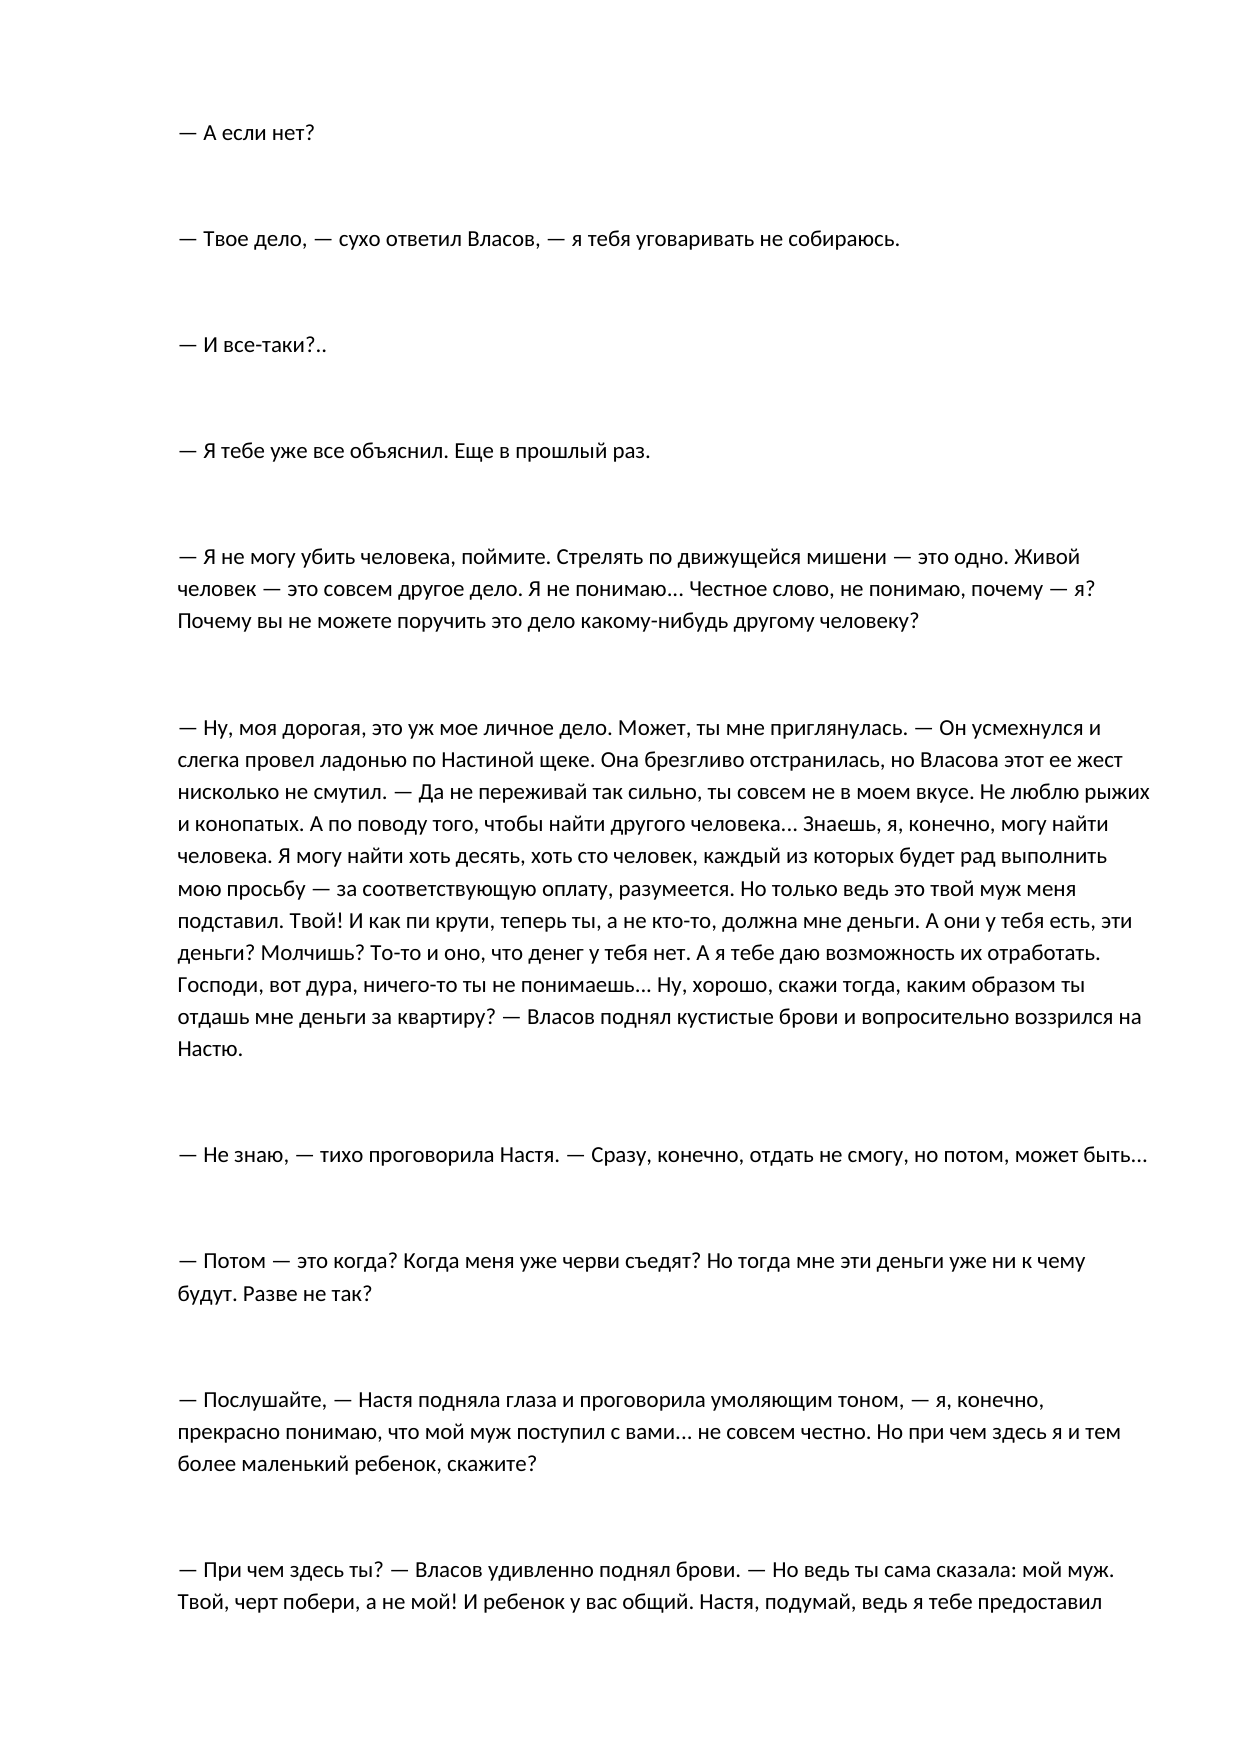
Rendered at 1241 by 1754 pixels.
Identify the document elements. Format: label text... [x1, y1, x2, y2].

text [177, 1555, 1152, 1616]
text — Я тебе уже все объяснил. Еще в прошлый раз. [177, 436, 1152, 464]
text — Не знаю, — тихо проговорила Настя. — Сразу, конечно, отдать не смогу, но потом, может быть... [177, 1141, 1152, 1169]
text — И все-таки?.. [177, 330, 1152, 358]
text — Послушайте, — Настя подняла глаза и проговорила умоляющим тоном, — я, конечно, прекрасно понимаю, что мой муж поступил с вами... не совсем честно. Но при чем здесь я и тем более маленький ребенок, скажите? [177, 1385, 1152, 1477]
text — Ну, моя дорогая, это уж мое личное дело. Может, ты мне приглянулась. — Он усмехнулся и слегка провел ладонью по Настиной щеке. Она брезгливо отстранилась, но Власова этот ее жест нисколько не смутил. — Да не переживай так сильно, ты совсем не в моем вкусе. Не люблю рыжих и конопатых. А по поводу того, чтобы найти другого человека... Знаешь, я, конечно, могу найти человека. Я могу найти хоть десять, хоть сто человек, каждый из которых будет рад выполнить мою просьбу — за соответствующую оплату, разумеется. Но только ведь это твой муж меня подставил. Твой! И как пи крути, теперь ты, а не кто-то, должна мне деньги. А они у тебя есть, эти деньги? Молчишь? То-то и оно, что денег у тебя нет. А я тебе даю возможность их отработать. Господи, вот дура, ничего-то ты не понимаешь... Ну, хорошо, скажи тогда, каким образом ты отдашь мне деньги за квартиру? — Власов поднял кустистые брови и вопросительно воззрился на Настю. [177, 713, 1152, 1063]
text — Потом — это когда? Когда меня уже черви съедят? Но тогда мне эти деньги уже ни к чему будут. Разве не так? [177, 1247, 1152, 1307]
text — А если нет? [177, 118, 1152, 146]
text — Твое дело, — сухо ответил Власов, — я тебя уговаривать не собираюсь. [177, 224, 1152, 252]
text — Я не могу убить человека, поймите. Стрелять по движущейся мишени — это одно. Живой человек — это совсем другое дело. Я не понимаю... Честное слово, не понимаю, почему — я? Почему вы не можете поручить это дело какому-нибудь другому человеку? [177, 542, 1152, 635]
